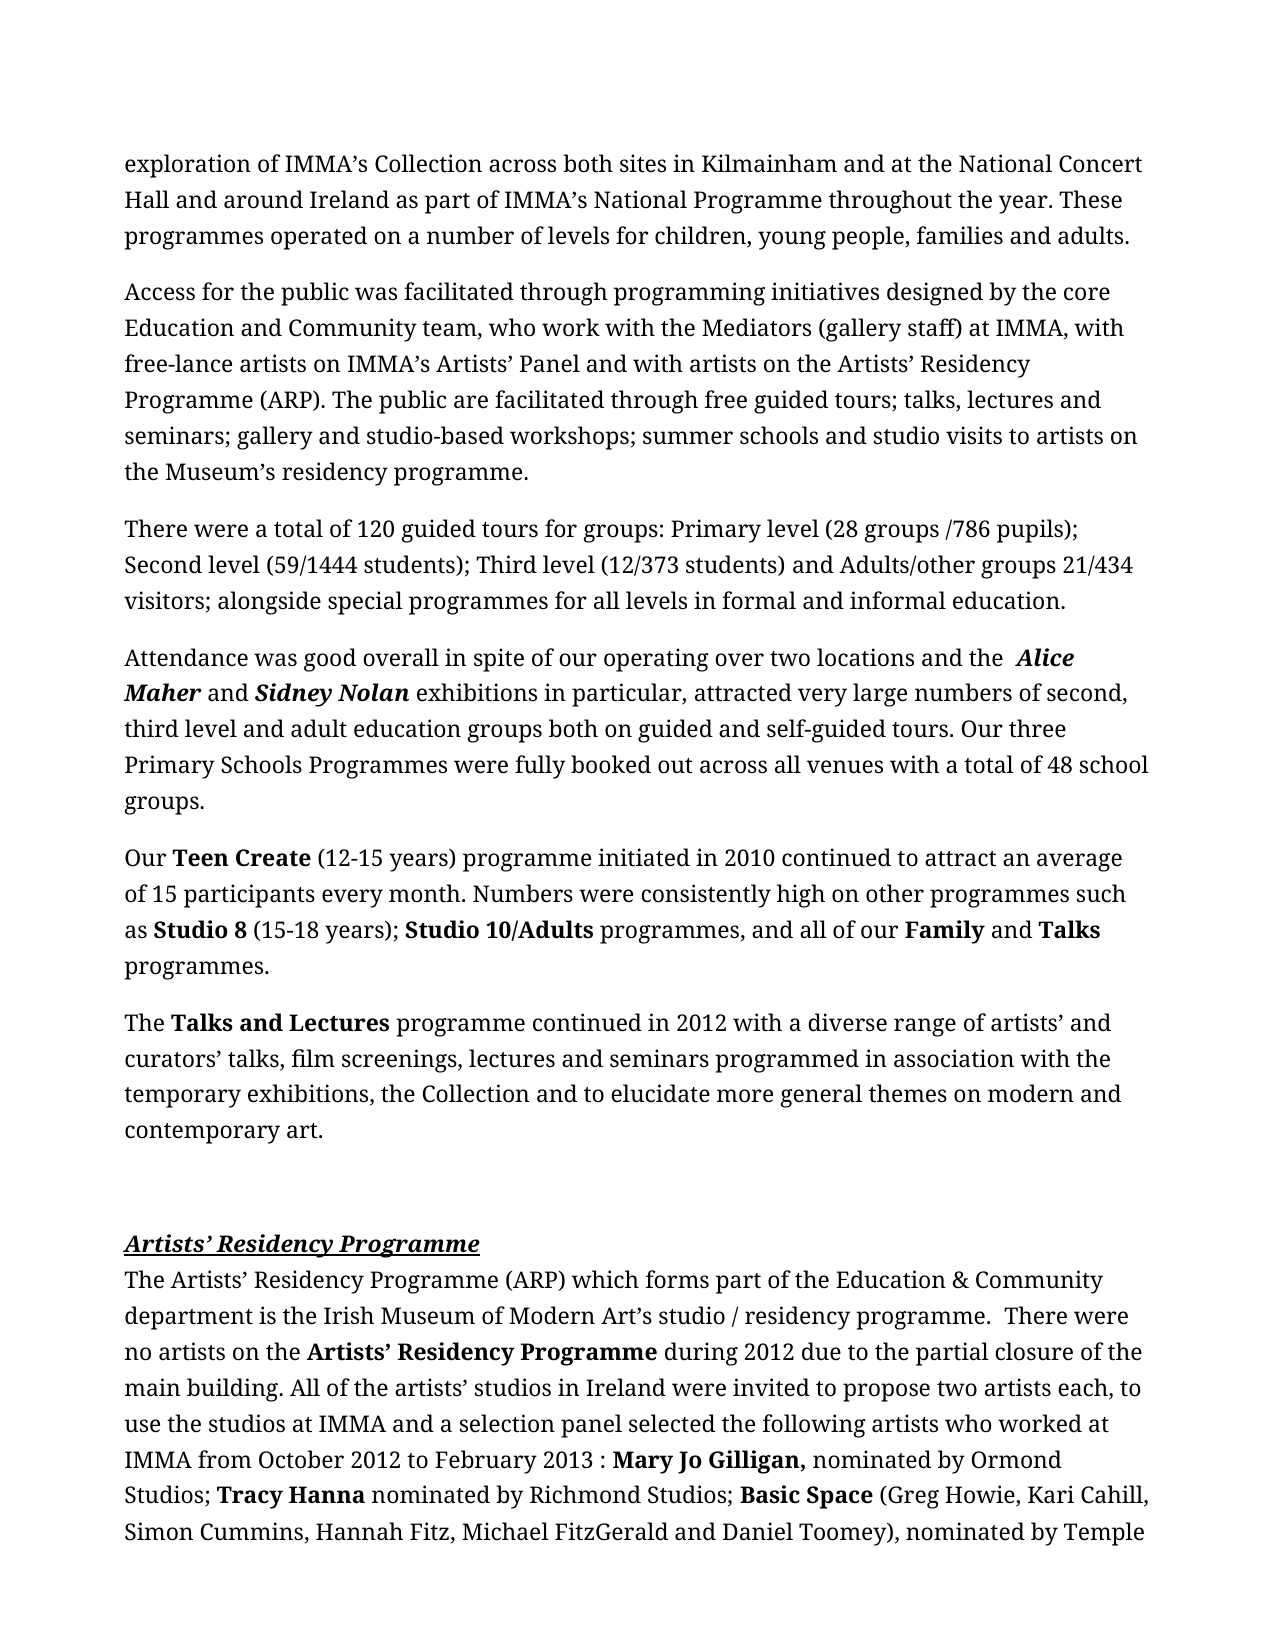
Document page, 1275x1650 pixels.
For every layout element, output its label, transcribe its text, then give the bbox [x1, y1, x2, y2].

text Access for the public was facilitated through programming initiatives designed by the core Education and Community team, who work with the Mediators (gallery staff) at IMMA, with free-lance artists on IMMA’s Artists’ Panel and with artists on the Artists’ Residency Programme (ARP). The public are facilitated through free guided tours; talks, lectures and seminars; gallery and studio-based workshops; summer schools and studio visits to artists on the Museum’s residency programme. [124, 276, 1151, 487]
text Our Teen Create (12-15 years) programme initiated in 2010 continued to attract an average of 15 participants every month. Numbers were consistently high on other programmes such as Studio 8 (15-18 years); Studio 10/Adults programmes, and all of our Family and Talks programmes. [124, 842, 1151, 981]
text The Talks and Lectures programme continued in 2012 with a diverse range of artists’ and curators’ talks, film screenings, lectures and seminars programmed in association with the temporary exhibitions, the Collection and to elucidate more general themes on modern and contemporary art. [124, 1007, 1151, 1146]
text Artists’ Residency Programme [124, 1228, 1151, 1259]
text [124, 148, 1151, 251]
text Attendance was good overall in spite of our operating over two locations and the Alice Maher and Sidney Nolan exhibitions in particular, attracted very large numbers of second, third level and adult education groups both on guided and self-guided tours. Our three Primary Schools Programmes were fully booked out across all venues with a total of 48 school groups. [124, 641, 1151, 816]
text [124, 1264, 1151, 1547]
text There were a total of 120 guided tours for groups: Primary level (28 groups /786 pupils); Second level (59/1444 students); Third level (12/373 students) and Adults/other groups 21/434 visitors; alongside special programmes for all levels in formal and informal education. [124, 513, 1151, 616]
